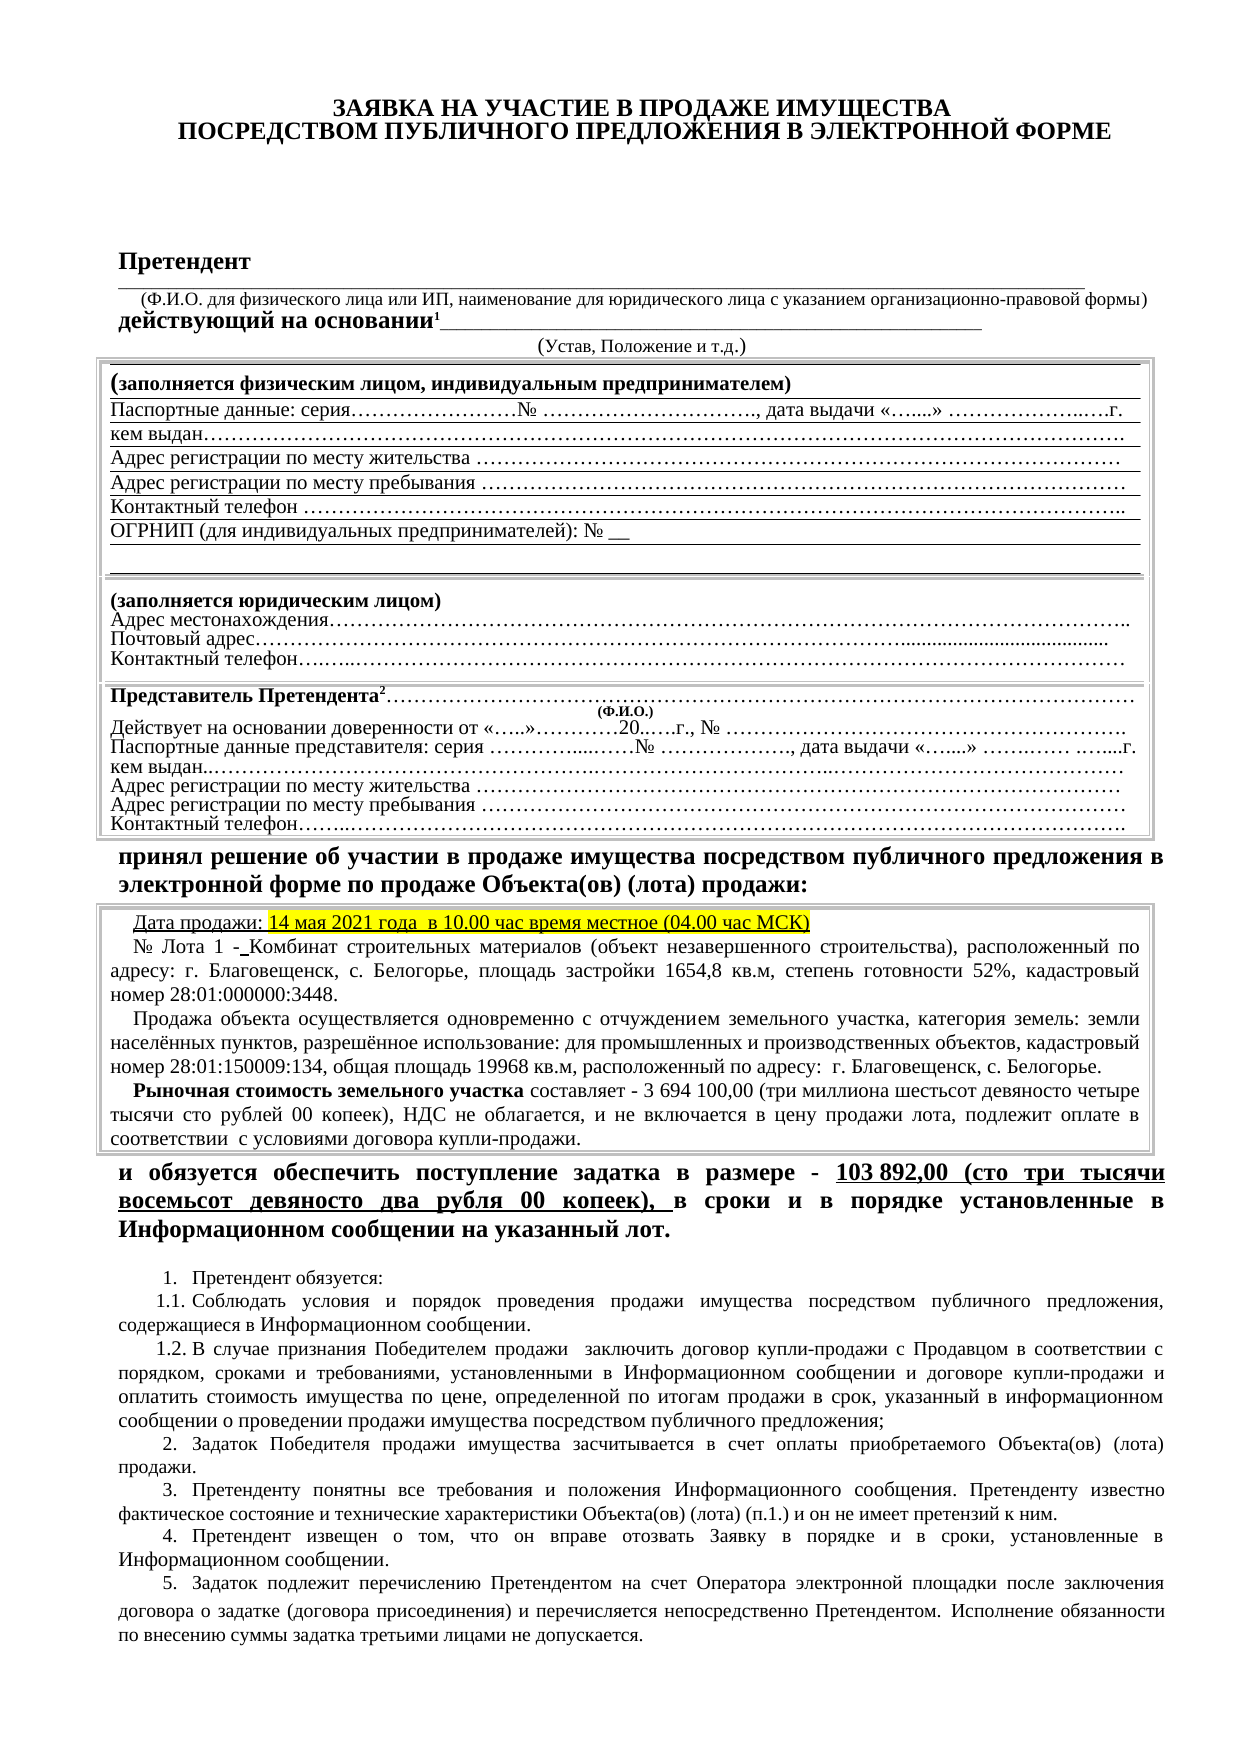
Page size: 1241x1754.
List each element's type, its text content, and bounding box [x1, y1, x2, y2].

list Соблюдать условия и порядок проведения продажи имущества посредством публичного предложения, содержащиеся в Информационном сообщении. [118, 1289, 1165, 1336]
text и обязуется обеспечить поступление задатка в размере - 103 892,00 (сто три тысячи восемьсот девяносто два рубля 00 копеек), в сроки и в порядке установленные в Информационном сообщении на указанный лот. [118, 1157, 1165, 1243]
list Претенденту понятны все требования и положения Информационного сообщения. Претенденту известно фактическое состояние и технические характеристики Объекта(ов) (лота) (п.1.) и он не имеет претензий к ним. [118, 1477, 1165, 1524]
list Претендент обязуется: [118, 1266, 1165, 1289]
list В случае признания Победителем продажи заключить договор купли-продажи с Продавцом в соответствии с порядком, сроками и требованиями, установленными в Информационном сообщении и договоре купли-продажи и оплатить стоимость имущества по цене, определенной по итогам продажи в срок, указанный в информационном сообщении о проведении продажи имущества посредством публичного предложения; [118, 1336, 1165, 1432]
table_cell (заполняется юридическим лицом) Адрес местонахождения…………………………………………………………………………………………………….. Почтовый адрес…………………………………………………………………………………........................................ Контактный телефон….…..………………………………………………………………………………………………… [99, 574, 1152, 681]
table_cell Представитель Претендента2……………………………………………………………………………………………… (Ф.И.О.) Действует на основании доверенности от «…..»…………20..….г., № …………………………………………………. Паспортные данные представителя: серия …………....……№ ………………., дата выдачи «…....» …….…… .…....г. кем выдан..……………………………………………….……………………………..…………………………………… Адрес регистрации по месту жительства ………………………………………………………………………………… Адрес регистрации по месту пребывания ………………………………………………………………………………… Контактный телефон……..…………………………………………………………………………………………………. [99, 681, 1152, 834]
text принял решение об участии в продаже имущества посредством публичного предложения в электронной форме по продаже Объекта(ов) (лота) продажи: [118, 841, 1165, 898]
text (Ф.И.О. для физического лица или ИП, наименование для юридического лица с указанием организационно-правовой формы) [118, 291, 1165, 309]
text ЗАЯВКА НА УЧАСТИЕ В ПРОДАЖЕ ИМУЩЕСТВА [118, 98, 1165, 121]
text ____________________________________________________________________________________________________________________ [118, 274, 1165, 291]
table_header (заполняется физическим лицом, индивидуальным предпринимателем) Паспортные данные: серия……………………№ …………………………., дата выдачи «…....» ………………..….г. кем выдан……………………………………………………………………………………………………………………. Адрес регистрации по месту жительства ………………………………………………………………………………… Адрес регистрации по месту пребывания ………………………………………………………………………………… Контактный телефон ……………………………………………………………………………………………………….. ОГРНИП (для индивидуальных предпринимателей): № __ [102, 364, 1149, 574]
text действующий на основании1_________________________________________________________________ [118, 309, 1165, 333]
text (Устав, Положение и т.д.) [118, 333, 1165, 357]
list Задаток Победителя продажи имущества засчитывается в счет оплаты приобретаемого Объекта(ов) (лота) продажи. [118, 1432, 1165, 1477]
list Задаток подлежит перечислению Претендентом на счет Оператора электронной площадки после заключения договора о задатке (договора присоединения) и перечисляется непосредственно Претендентом. Исполнение обязанности по внесению суммы задатка третьими лицами не допускается. [118, 1571, 1165, 1646]
table_header Дата продажи: 14 мая 2021 года в 10.00 час время местное (04.00 час МСК) № Лота 1 - Комбинат строительных материалов (объект незавершенного строительства), расположенный по адресу: г. Благовещенск, с. Белогорье, площадь застройки 1654,8 кв.м, степень готовности 52%, кадастровый номер 28:01:000000:3448. Продажа объекта осуществляется одновременно с отчуждением земельного участка, категория земель: земли населённых пунктов, разрешённое использование: для промышленных и производственных объектов, кадастровый номер 28:01:150009:134, общая площадь 19968 кв.м, расположенный по адресу: г. Благовещенск, с. Белогорье. Рыночная стоимость земельного участка составляет - 3 694 100,00 (три миллиона шестьсот девяносто четыре тысячи сто рублей 00 копеек), НДС не облагается, и не включается в цену продажи лота, подлежит оплате в соответствии с условиями договора купли-продажи. [102, 910, 1149, 1150]
text Претендент [118, 250, 1165, 274]
list Претендент извещен о том, что он вправе отозвать Заявку в порядке и в сроки, установленные в Информационном сообщении. [118, 1524, 1165, 1571]
text ПОСРЕДСТВОМ ПУБЛИЧНОГО ПРЕДЛОЖЕНИЯ В ЭЛЕКТРОННОЙ ФОРМЕ [118, 121, 1165, 144]
